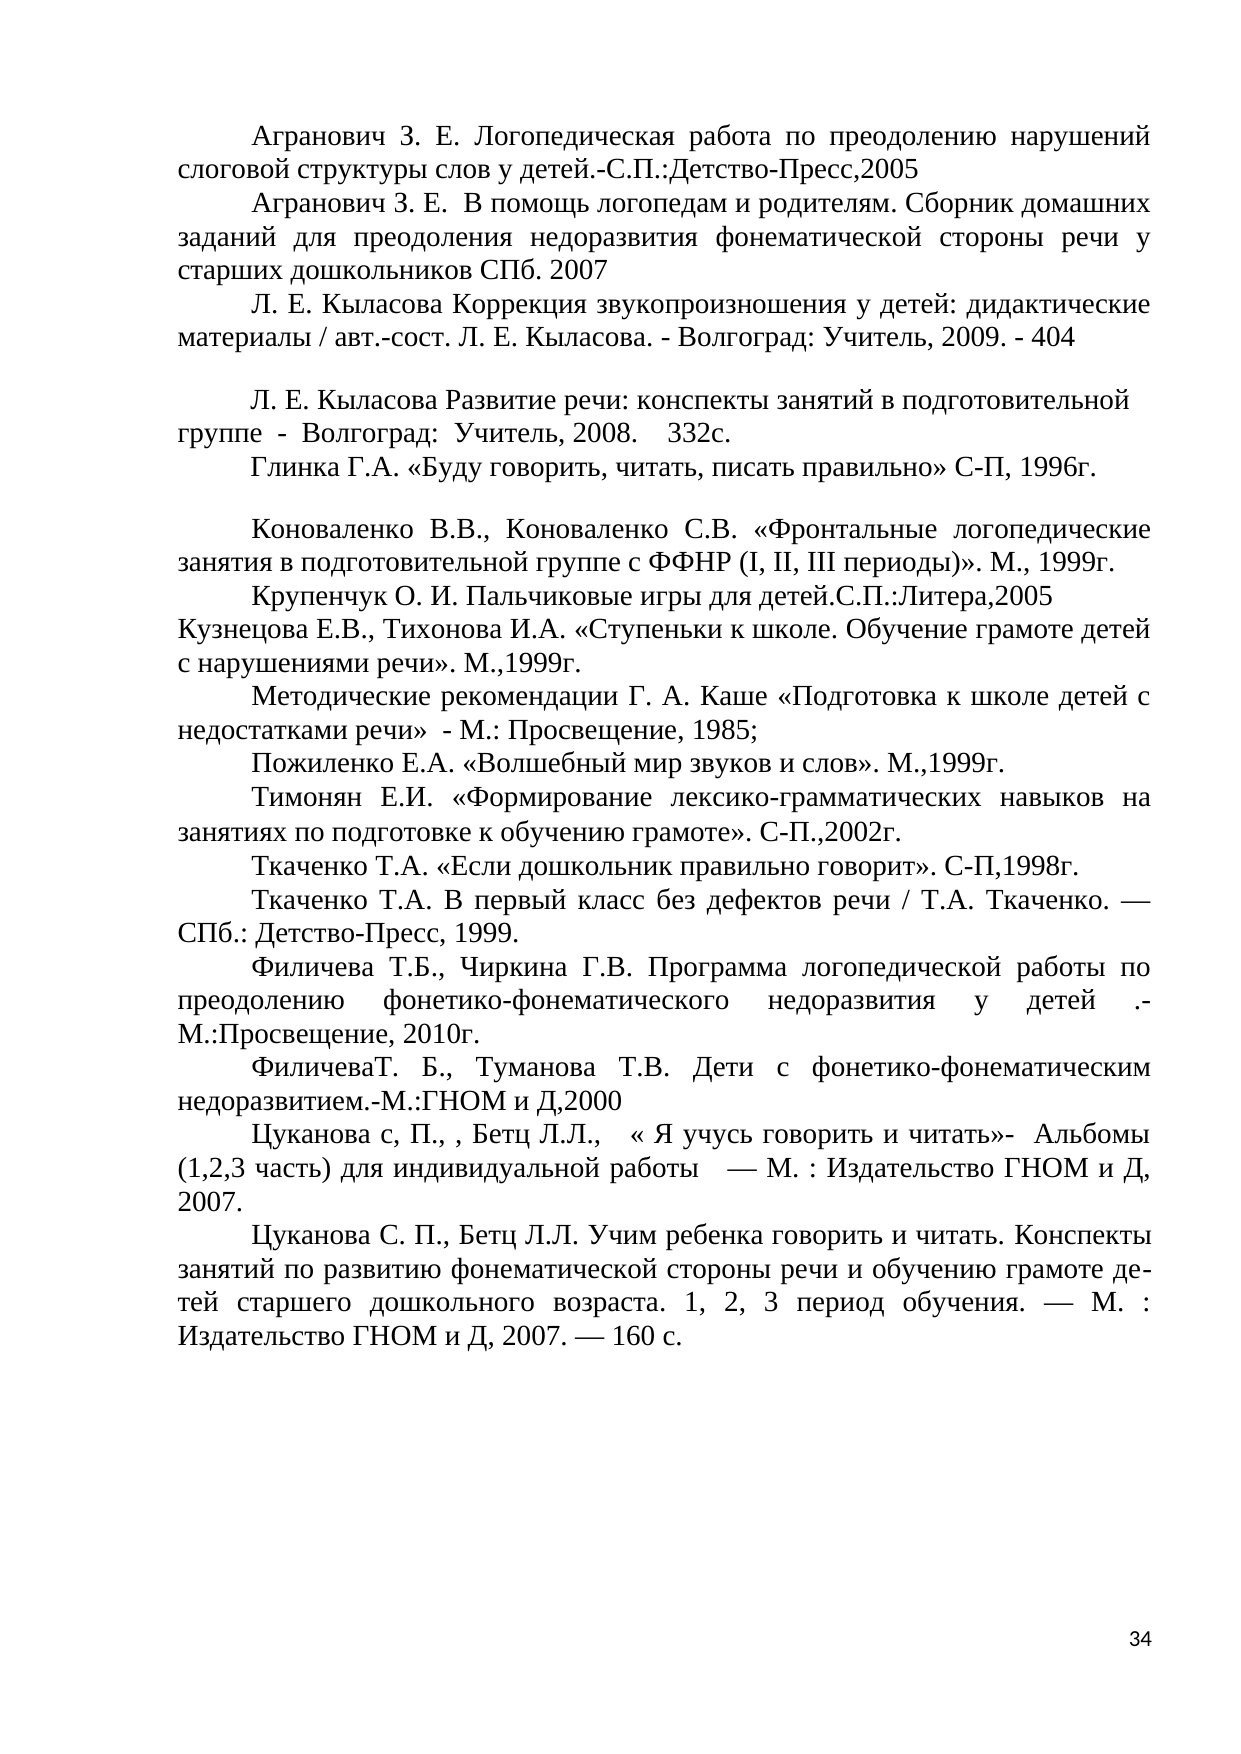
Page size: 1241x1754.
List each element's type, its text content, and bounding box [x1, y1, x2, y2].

text Коноваленко В.В., Коноваленко С.В. «Фронтальные логопедические занятия в подготовительной группе с ФФНР (I, II, III периоды)». М., 1999г. [177, 511, 1152, 578]
text Цуканова С. П., Бетц Л.Л. Учим ребенка говорить и читать. Конспекты занятий по развитию фонематической стороны речи и обучению грамоте детей старшего дошкольного возраста. 1, 2, 3 период обучения. — М. : Издательство ГНОМ и Д, 2007. — 160 с. [177, 1217, 1152, 1351]
text Ткаченко Т.А. В первый класс без дефектов речи / Т.А. Ткаченко. — СПб.: Детство-Пресс, 1999. [177, 882, 1152, 949]
text Филичева Т.Б., Чиркина Г.В. Программа логопедической работы по преодолению фонетико-фонематического недоразвития у детей .- М.:Просвещение, 2010г. [177, 949, 1152, 1049]
text Л. Е. Кыласова Коррекция звукопроизношения у детей: дидактические материалы / авт.-сост. Л. Е. Кыласова. - Волгоград: Учитель, 2009. - 404 [177, 286, 1152, 353]
text Агранович З. Е. В помощь логопедам и родителям. Сборник домашних заданий для преодоления недоразвития фонематической стороны речи у старших дошкольников СПб. 2007 [177, 185, 1152, 286]
text Агранович З. Е. Логопедическая работа по преодолению нарушений слоговой структуры слов у детей.-С.П.:Детство-Пресс,2005 [177, 118, 1152, 185]
text Тимонян Е.И. «Формирование лексико-грамматических навыков на занятиях по подготовке к обучению грамоте». С-П.,2002г. [177, 779, 1152, 848]
text Л. Е. Кыласова Развитие речи: конспекты занятий в подготовительной группе - Волгоград: Учитель, 2008. 332с. [177, 382, 1152, 449]
text Пожиленко Е.А. «Волшебный мир звуков и слов». М.,1999г. [177, 746, 1152, 779]
text Крупенчук О. И. Пальчиковые игры для детей.С.П.:Литера,2005 [177, 578, 1152, 611]
text Кузнецова Е.В., Тихонова И.А. «Ступеньки к школе. Обучение грамоте детей с нарушениями речи». М.,1999г. [177, 611, 1152, 678]
text ФиличеваТ. Б., Туманова Т.В. Дети с фонетико-фонематическим недоразвитием.-М.:ГНОМ и Д,2000 [177, 1049, 1152, 1117]
text Цуканова с, П., , Бетц Л.Л., « Я учусь говорить и читать»- Альбомы (1,2,3 часть) для индивидуальной работы — М. : Издательство ГНОМ и Д, 2007. [177, 1117, 1152, 1217]
text Ткаченко Т.А. «Если дошкольник правильно говорит». С-П,1998г. [177, 848, 1152, 882]
text Глинка Г.А. «Буду говорить, читать, писать правильно» С-П, 1996г. [177, 449, 1152, 483]
text Методические рекомендации Г. А. Каше «Подготовка к школе детей с недостатками речи» - М.: Просвещение, 1985; [177, 678, 1152, 746]
